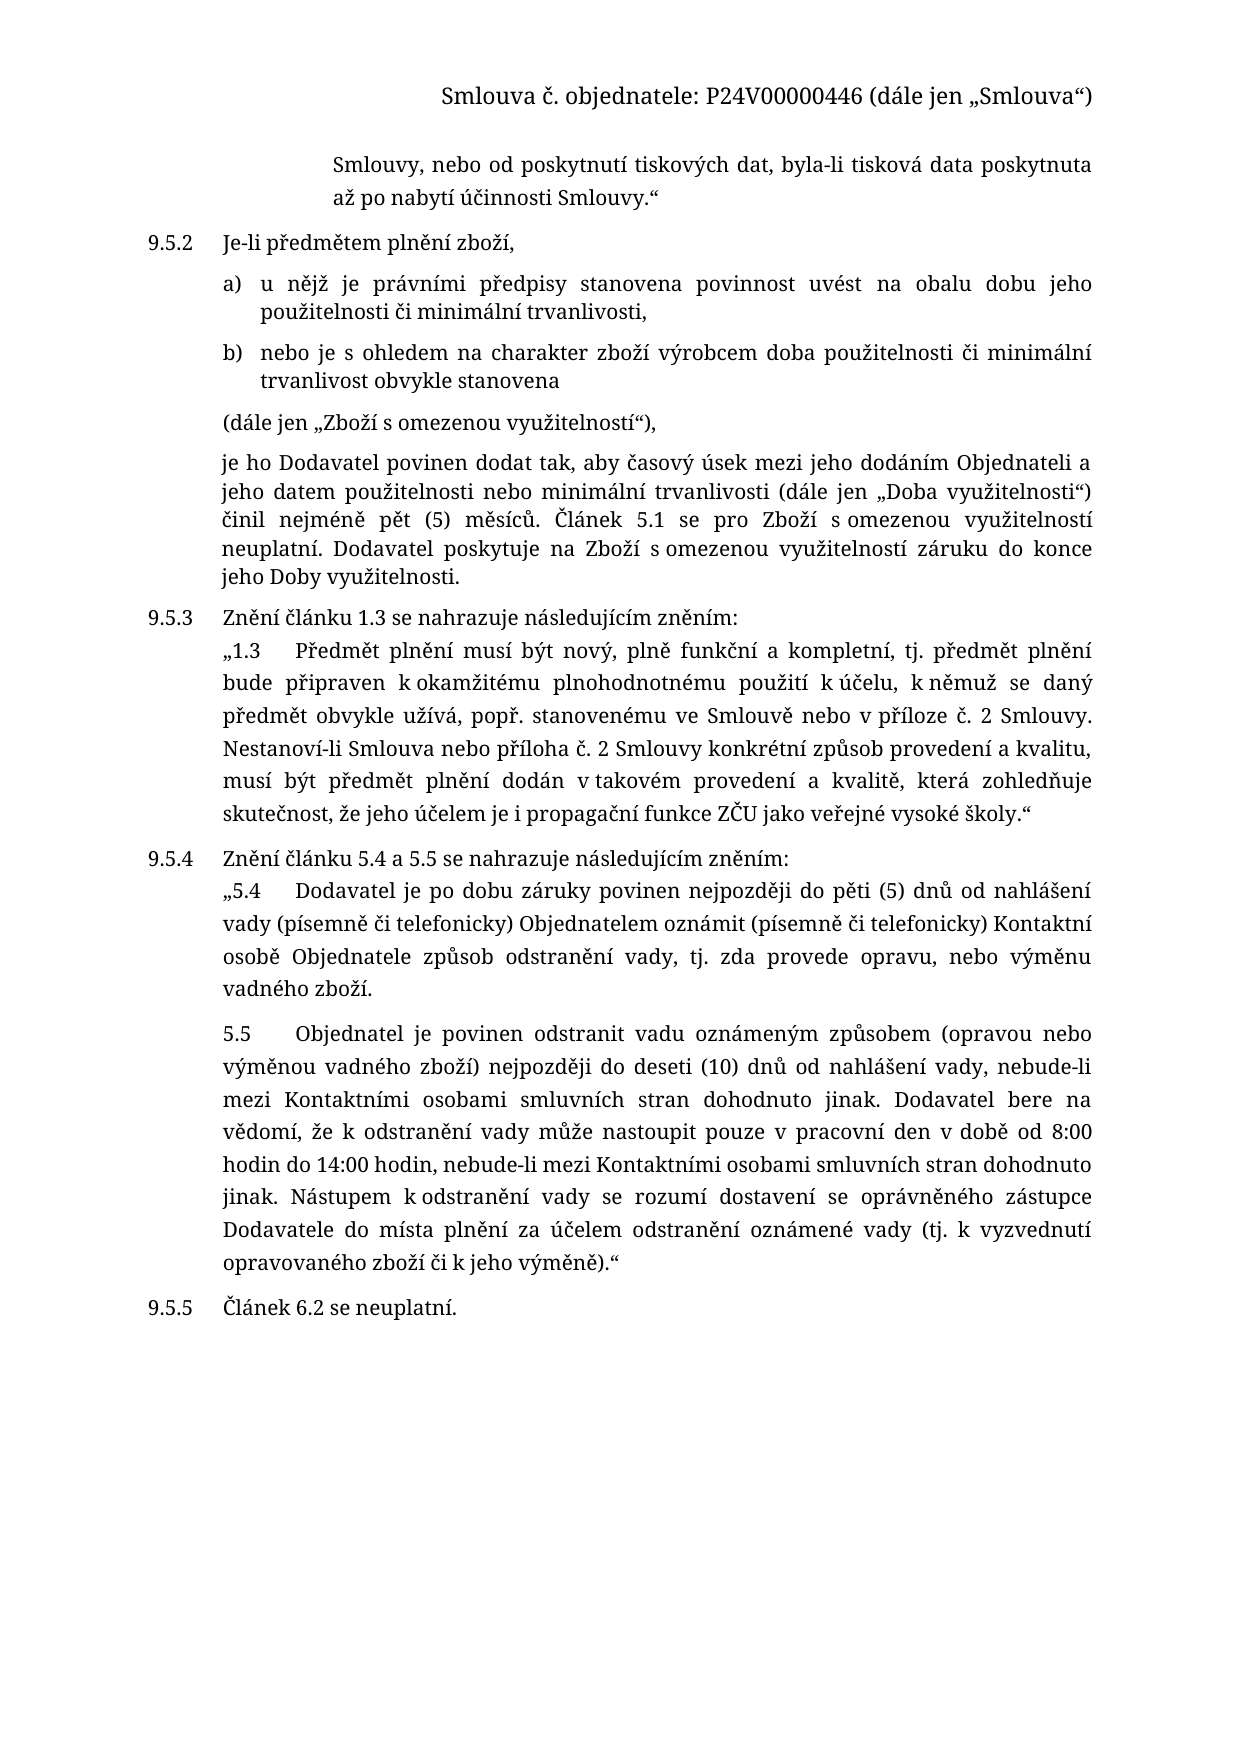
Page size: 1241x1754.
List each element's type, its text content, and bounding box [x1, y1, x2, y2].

list Znění článku 1.3 se nahrazuje následujícím zněním: [148, 603, 1093, 632]
list 5.5 Objednatel je povinen odstranit vadu oznámeným způsobem (opravou nebo výměnou vadného zboží) nejpozději do deseti (10) dnů od nahlášení vady, nebude-li mezi Kontaktními osobami smluvních stran dohodnuto jinak. Dodavatel bere na vědomí, že k odstranění vady může nastoupit pouze v pracovní den v době od 8:00 hodin do 14:00 hodin, nebude-li mezi Kontaktními osobami smluvních stran dohodnuto jinak. Nástupem k odstranění vady se rozumí dostavení se oprávněného zástupce Dodavatele do místa plnění za účelem odstranění oznámené vady (tj. k vyzvednutí opravovaného zboží či k jeho výměně).“ [223, 1019, 1093, 1276]
text je ho Dodavatel povinen dodat tak, aby časový úsek mezi jeho dodáním Objednateli a jeho datem použitelnosti nebo minimální trvanlivosti (dále jen „Doba využitelnosti“) činil nejméně pět (5) měsíců. Článek 5.1 se pro Zboží s omezenou využitelností neuplatní. Dodavatel poskytuje na Zboží s omezenou využitelností záruku do konce jeho Doby využitelnosti. [221, 448, 1093, 591]
list „1.3 Předmět plnění musí být nový, plně funkční a kompletní, tj. předmět plnění bude připraven k okamžitému plnohodnotnému použití k účelu, k němuž se daný předmět obvykle užívá, popř. stanovenému ve Smlouvě nebo v příloze č. 2 Smlouvy. Nestanoví-li Smlouva nebo příloha č. 2 Smlouvy konkrétní způsob provedení a kvalitu, musí být předmět plnění dodán v takovém provedení a kvalitě, která zohledňuje skutečnost, že jeho účelem je i propagační funkce ZČU jako veřejné vysoké školy.“ [223, 636, 1093, 827]
list Znění článku 5.4 a 5.5 se nahrazuje následujícím zněním: [148, 844, 1093, 872]
list Článek 6.2 se neuplatní. [148, 1293, 1093, 1321]
list u nějž je právními předpisy stanovena povinnost uvést na obalu dobu jeho použitelnosti či minimální trvanlivosti, [223, 269, 1093, 326]
list Je-li předmětem plnění zboží, [148, 228, 1093, 256]
list nebo je s ohledem na charakter zboží výrobcem doba použitelnosti či minimální trvanlivost obvykle stanovena [223, 338, 1093, 395]
text (dále jen „Zboží s omezenou využitelností“), [223, 408, 1093, 436]
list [295, 150, 1093, 211]
list „5.4 Dodavatel je po dobu záruky povinen nejpozději do pěti (5) dnů od nahlášení vady (písemně či telefonicky) Objednatelem oznámit (písemně či telefonicky) Kontaktní osobě Objednatele způsob odstranění vady, tj. zda provede opravu, nebo výměnu vadného zboží. [223, 877, 1093, 1003]
